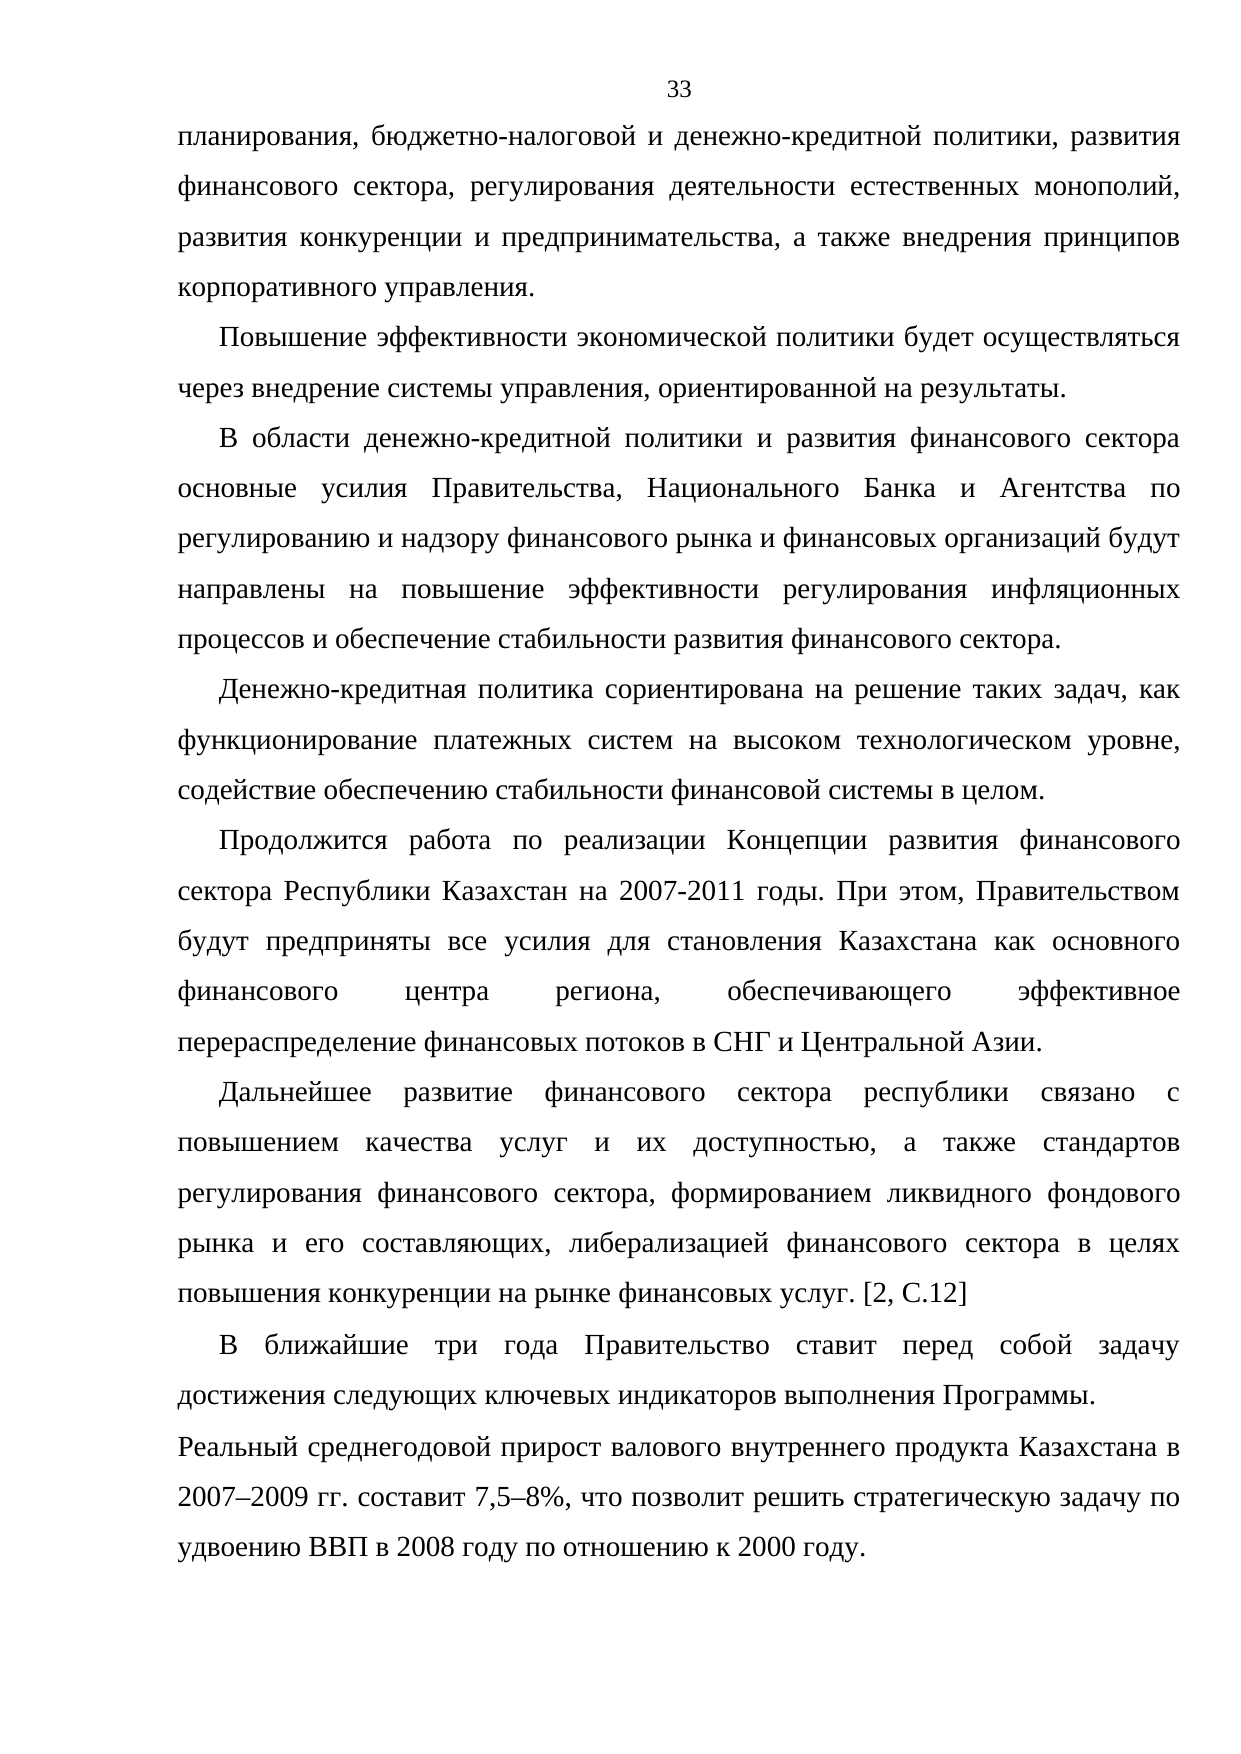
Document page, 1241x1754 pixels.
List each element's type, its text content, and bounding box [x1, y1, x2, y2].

text В ближайшие три года Правительство ставит перед собой задачу достижения следующих ключевых индикаторов выполнения Программы. [177, 1327, 1181, 1411]
text Продолжится работа по реализации Концепции развития финансового сектора Республики Казахстан на 2007-2011 годы. При этом, Правительством будут предприняты все усилия для становления Казахстана как основного финансового центра региона, обеспечивающего эффективное перераспределение финансовых потоков в СНГ и Центральной Азии. [177, 822, 1181, 1057]
text Повышение эффективности экономической политики будет осуществляться через внедрение системы управления, ориентированной на результаты. [177, 319, 1181, 403]
text В области денежно-кредитной политики и развития финансового сектора основные усилия Правительства, Национального Банка и Агентства по регулированию и надзору финансового рынка и финансовых организаций будут направлены на повышение эффективности регулирования инфляционных процессов и обеспечение стабильности развития финансового сектора. [177, 420, 1181, 655]
text Дальнейшее развитие финансового сектора республики связано с повышением качества услуг и их доступностью, а также стандартов регулирования финансового сектора, формированием ликвидного фондового рынка и его составляющих, либерализацией финансового сектора в целях повышения конкуренции на рынке финансовых услуг. [2, С.12] [177, 1074, 1181, 1309]
text Денежно-кредитная политика сориентирована на решение таких задач, как функционирование платежных систем на высоком технологическом уровне, содействие обеспечению стабильности финансовой системы в целом. [177, 672, 1181, 806]
text Реальный среднегодовой прирост валового внутреннего продукта Казахстана в 2007–2009 гг. составит 7,5–8%, что позволит решить стратегическую задачу по удвоению ВВП в 2008 году по отношению к 2000 году. [177, 1429, 1181, 1563]
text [177, 118, 1181, 303]
